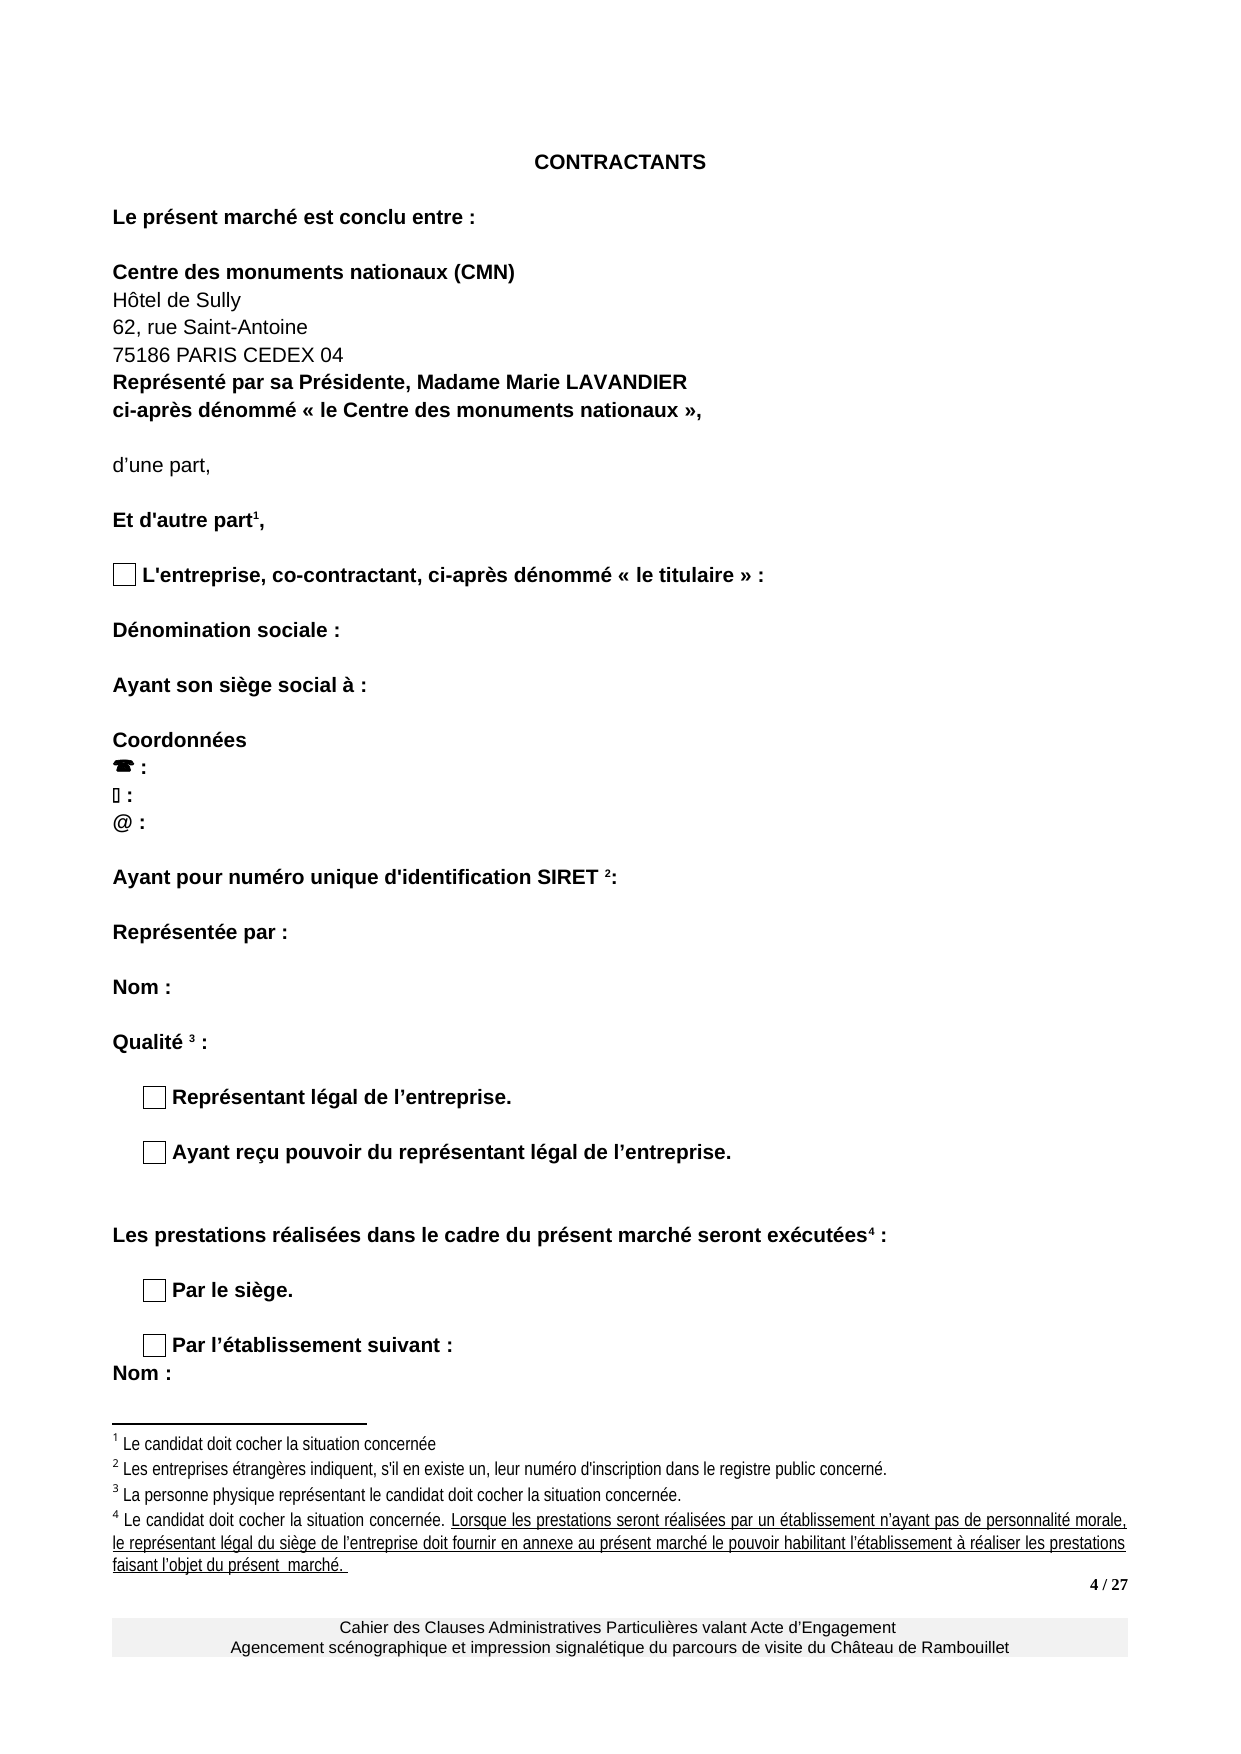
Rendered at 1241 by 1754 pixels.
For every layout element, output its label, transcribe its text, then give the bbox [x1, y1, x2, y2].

text d’une part, [112, 452, 1125, 476]
text Et d'autre part, [112, 507, 1125, 531]
text Ayant pour numéro unique d'identification SIRET : [112, 865, 1125, 889]
text 75186 PARIS CEDEX 04 [112, 342, 1128, 366]
text Ayant son siège social à : [112, 672, 1125, 696]
text CONTRACTANTS [112, 150, 1128, 174]
text Ayant reçu pouvoir du représentant légal de l’entreprise. [112, 1140, 1125, 1164]
text Dénomination sociale : [112, 617, 1125, 641]
text Nom : [112, 975, 1125, 999]
text 62, rue Saint-Antoine [112, 315, 1128, 339]
text Les prestations réalisées dans le cadre du présent marché seront exécutées : [112, 1223, 1125, 1247]
text Coordonnées [112, 727, 1128, 751]
text Hôtel de Sully [112, 287, 1128, 311]
text Représentant légal de l’entreprise. [112, 1085, 1125, 1109]
text Représenté par sa Présidente, Madame Marie LAVANDIER [112, 370, 1125, 394]
text Par l’établissement suivant : [112, 1333, 1125, 1357]
text @ : [112, 810, 1128, 834]
text ci-après dénommé « le Centre des monuments nationaux », [112, 397, 1125, 421]
text Nom : [112, 1360, 1125, 1384]
text Représentée par : [112, 920, 1125, 944]
text L'entreprise, co-contractant, ci-après dénommé « le titulaire » : [112, 562, 1125, 586]
text Centre des monuments nationaux (CMN) [112, 260, 1125, 284]
text Le présent marché est conclu entre : [112, 205, 1125, 229]
text Qualité : [112, 1030, 1125, 1054]
text : [112, 783, 1128, 807]
text : [112, 755, 1128, 779]
text Par le siège. [112, 1278, 1125, 1302]
